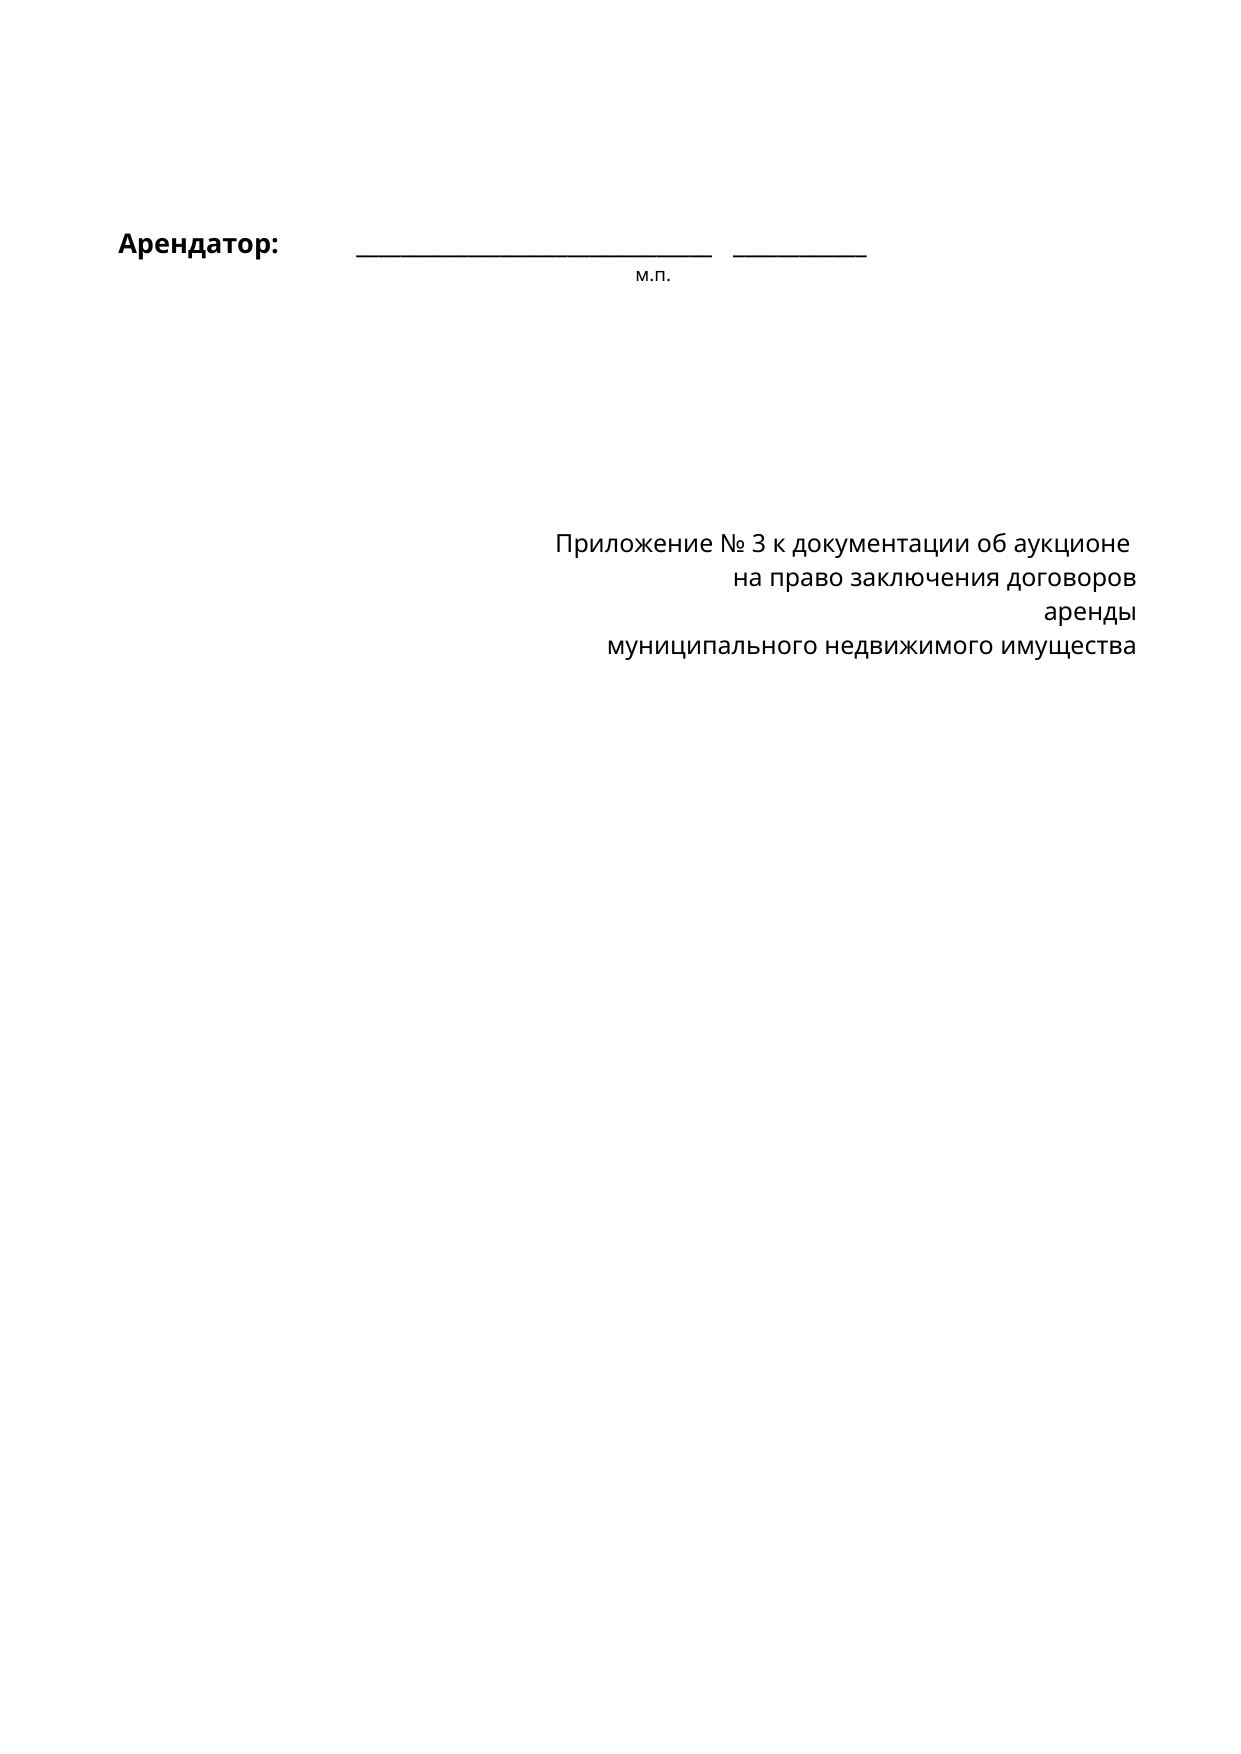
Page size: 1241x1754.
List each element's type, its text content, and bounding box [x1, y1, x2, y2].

text муниципального недвижимого имущества [118, 628, 1137, 662]
text Приложение № 3 к документации об аукционе на право заключения договоров аренды [118, 526, 1137, 628]
text Арендатор: ________________________________ ____________ [118, 225, 1137, 262]
text м.п. [215, 262, 1137, 287]
